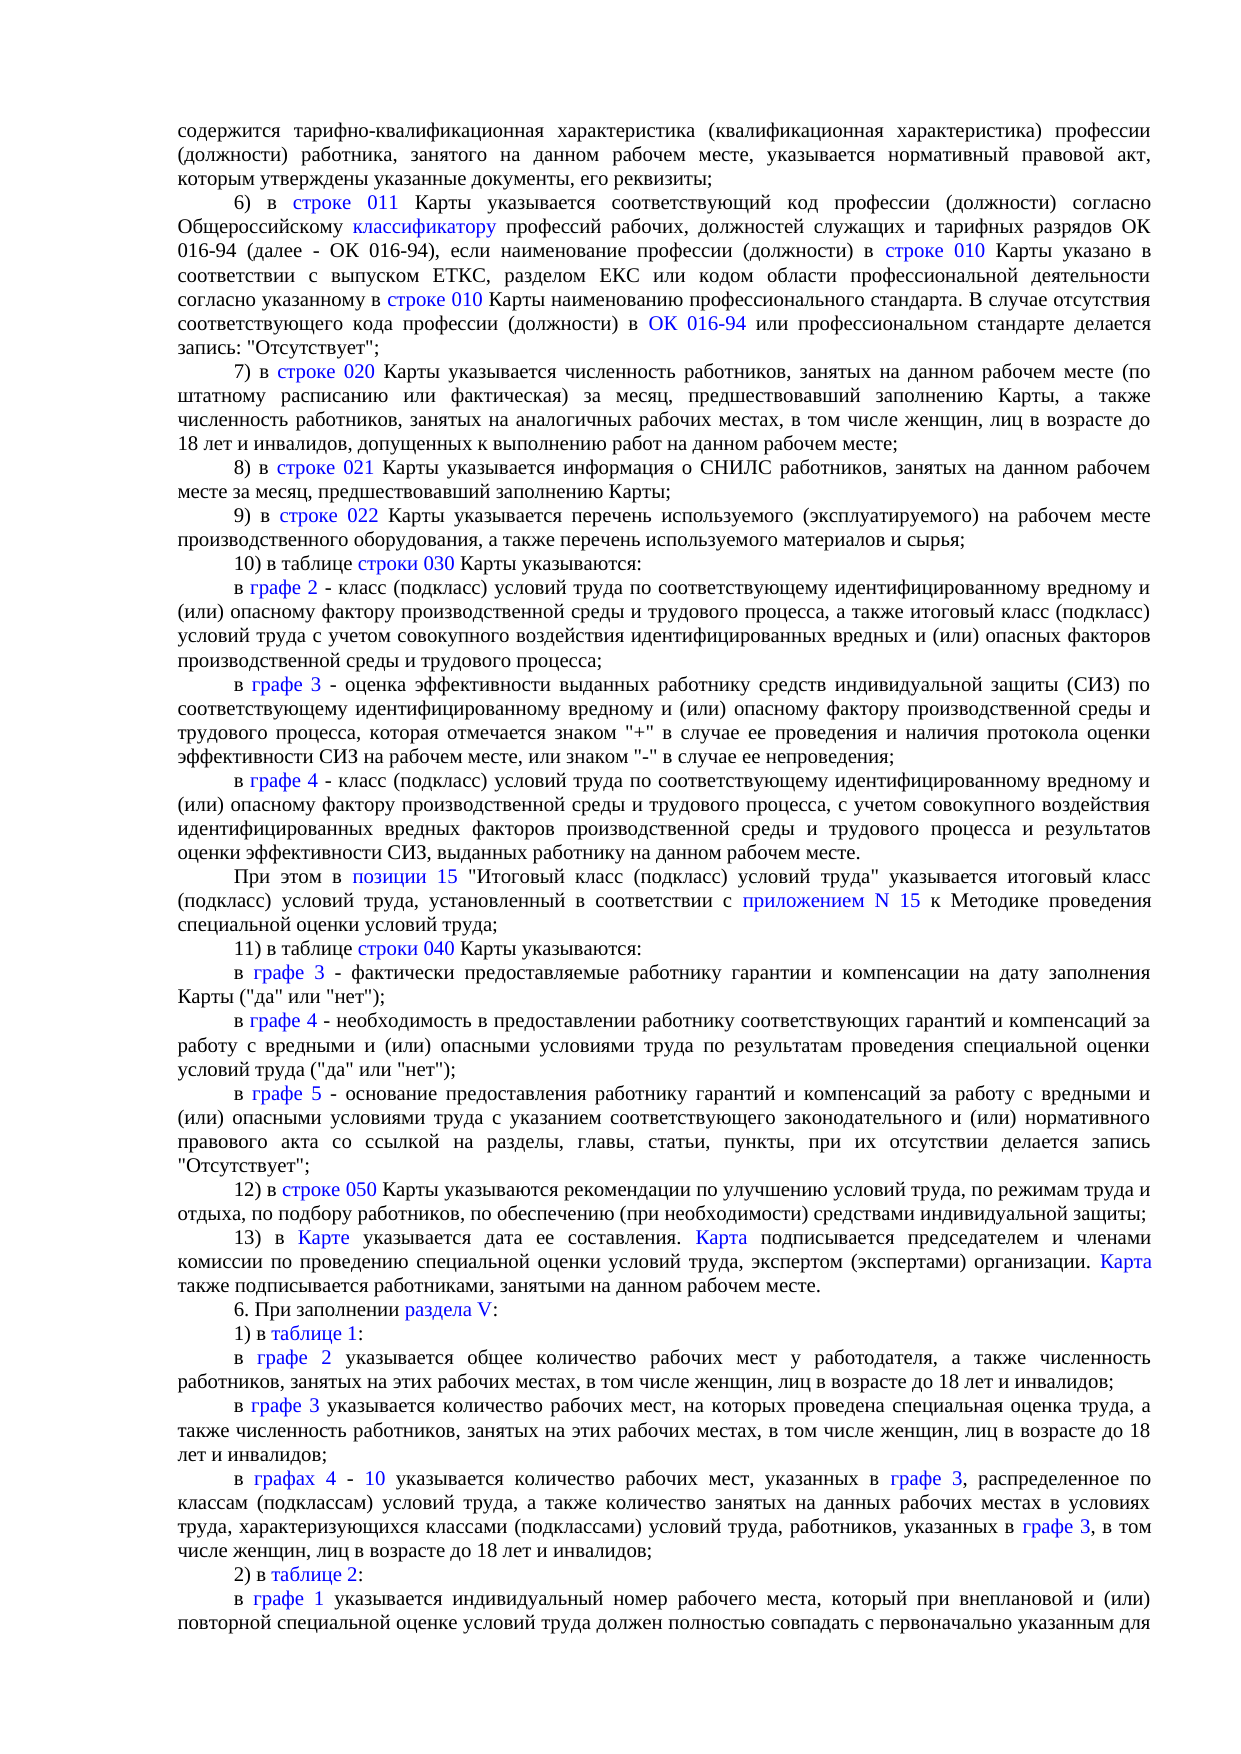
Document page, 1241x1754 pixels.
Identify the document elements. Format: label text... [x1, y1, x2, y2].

text в графе 5 - основание предоставления работнику гарантий и компенсаций за работу с вредными и (или) опасными условиями труда с указанием соответствующего законодательного и (или) нормативного правового акта со ссылкой на разделы, главы, статьи, пункты, при их отсутствии делается запись "Отсутствует"; [177, 1081, 1152, 1177]
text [177, 1586, 1152, 1634]
text в графе 4 - класс (подкласс) условий труда по соответствующему идентифицированному вредному и (или) опасному фактору производственной среды и трудового процесса, с учетом совокупного воздействия идентифицированных вредных факторов производственной среды и трудового процесса и результатов оценки эффективности СИЗ, выданных работнику на данном рабочем месте. [177, 768, 1152, 864]
text в графе 3 указывается количество рабочих мест, на которых проведена специальная оценка труда, а также численность работников, занятых на этих рабочих местах, в том числе женщин, лиц в возрасте до 18 лет и инвалидов; [177, 1393, 1152, 1466]
text 10) в таблице строки 030 Карты указываются: [177, 551, 1152, 575]
text 2) в таблице 2: [177, 1562, 1152, 1586]
text 12) в строке 050 Карты указываются рекомендации по улучшению условий труда, по режимам труда и отдыха, по подбору работников, по обеспечению (при необходимости) средствами индивидуальной защиты; [177, 1177, 1152, 1225]
text 1) в таблице 1: [177, 1321, 1152, 1345]
text При этом в позиции 15 "Итоговый класс (подкласс) условий труда" указывается итоговый класс (подкласс) условий труда, установленный в соответствии с приложением N 15 к Методике проведения специальной оценки условий труда; [177, 864, 1152, 936]
text 6. При заполнении раздела V: [177, 1297, 1152, 1321]
text 6) в строке 011 Карты указывается соответствующий код профессии (должности) согласно Общероссийскому классификатору профессий рабочих, должностей служащих и тарифных разрядов ОК 016-94 (далее - ОК 016-94), если наименование профессии (должности) в строке 010 Карты указано в соответствии с выпуском ЕТКС, разделом ЕКС или кодом области профессиональной деятельности согласно указанному в строке 010 Карты наименованию профессионального стандарта. В случае отсутствия соответствующего кода профессии (должности) в ОК 016-94 или профессиональном стандарте делается запись: "Отсутствует"; [177, 190, 1152, 359]
text в графе 4 - необходимость в предоставлении работнику соответствующих гарантий и компенсаций за работу с вредными и (или) опасными условиями труда по результатам проведения специальной оценки условий труда ("да" или "нет"); [177, 1008, 1152, 1081]
text в графе 3 - оценка эффективности выданных работнику средств индивидуальной защиты (СИЗ) по соответствующему идентифицированному вредному и (или) опасному фактору производственной среды и трудового процесса, которая отмечается знаком "+" в случае ее проведения и наличия протокола оценки эффективности СИЗ на рабочем месте, или знаком "-" в случае ее непроведения; [177, 672, 1152, 768]
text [177, 118, 1152, 190]
text 11) в таблице строки 040 Карты указываются: [177, 936, 1152, 960]
text в графе 3 - фактически предоставляемые работнику гарантии и компенсации на дату заполнения Карты ("да" или "нет"); [177, 960, 1152, 1008]
text в графе 2 - класс (подкласс) условий труда по соответствующему идентифицированному вредному и (или) опасному фактору производственной среды и трудового процесса, а также итоговый класс (подкласс) условий труда с учетом совокупного воздействия идентифицированных вредных и (или) опасных факторов производственной среды и трудового процесса; [177, 575, 1152, 672]
text в графах 4 - 10 указывается количество рабочих мест, указанных в графе 3, распределенное по классам (подклассам) условий труда, а также количество занятых на данных рабочих местах в условиях труда, характеризующихся классами (подклассами) условий труда, работников, указанных в графе 3, в том числе женщин, лиц в возрасте до 18 лет и инвалидов; [177, 1466, 1152, 1562]
text 13) в Карте указывается дата ее составления. Карта подписывается председателем и членами комиссии по проведению специальной оценки условий труда, экспертом (экспертами) организации. Карта также подписывается работниками, занятыми на данном рабочем месте. [177, 1225, 1152, 1297]
text 8) в строке 021 Карты указывается информация о СНИЛС работников, занятых на данном рабочем месте за месяц, предшествовавший заполнению Карты; [177, 455, 1152, 503]
text в графе 2 указывается общее количество рабочих мест у работодателя, а также численность работников, занятых на этих рабочих местах, в том числе женщин, лиц в возрасте до 18 лет и инвалидов; [177, 1345, 1152, 1393]
text 9) в строке 022 Карты указывается перечень используемого (эксплуатируемого) на рабочем месте производственного оборудования, а также перечень используемого материалов и сырья; [177, 503, 1152, 551]
text 7) в строке 020 Карты указывается численность работников, занятых на данном рабочем месте (по штатному расписанию или фактическая) за месяц, предшествовавший заполнению Карты, а также численность работников, занятых на аналогичных рабочих местах, в том числе женщин, лиц в возрасте до 18 лет и инвалидов, допущенных к выполнению работ на данном рабочем месте; [177, 359, 1152, 455]
